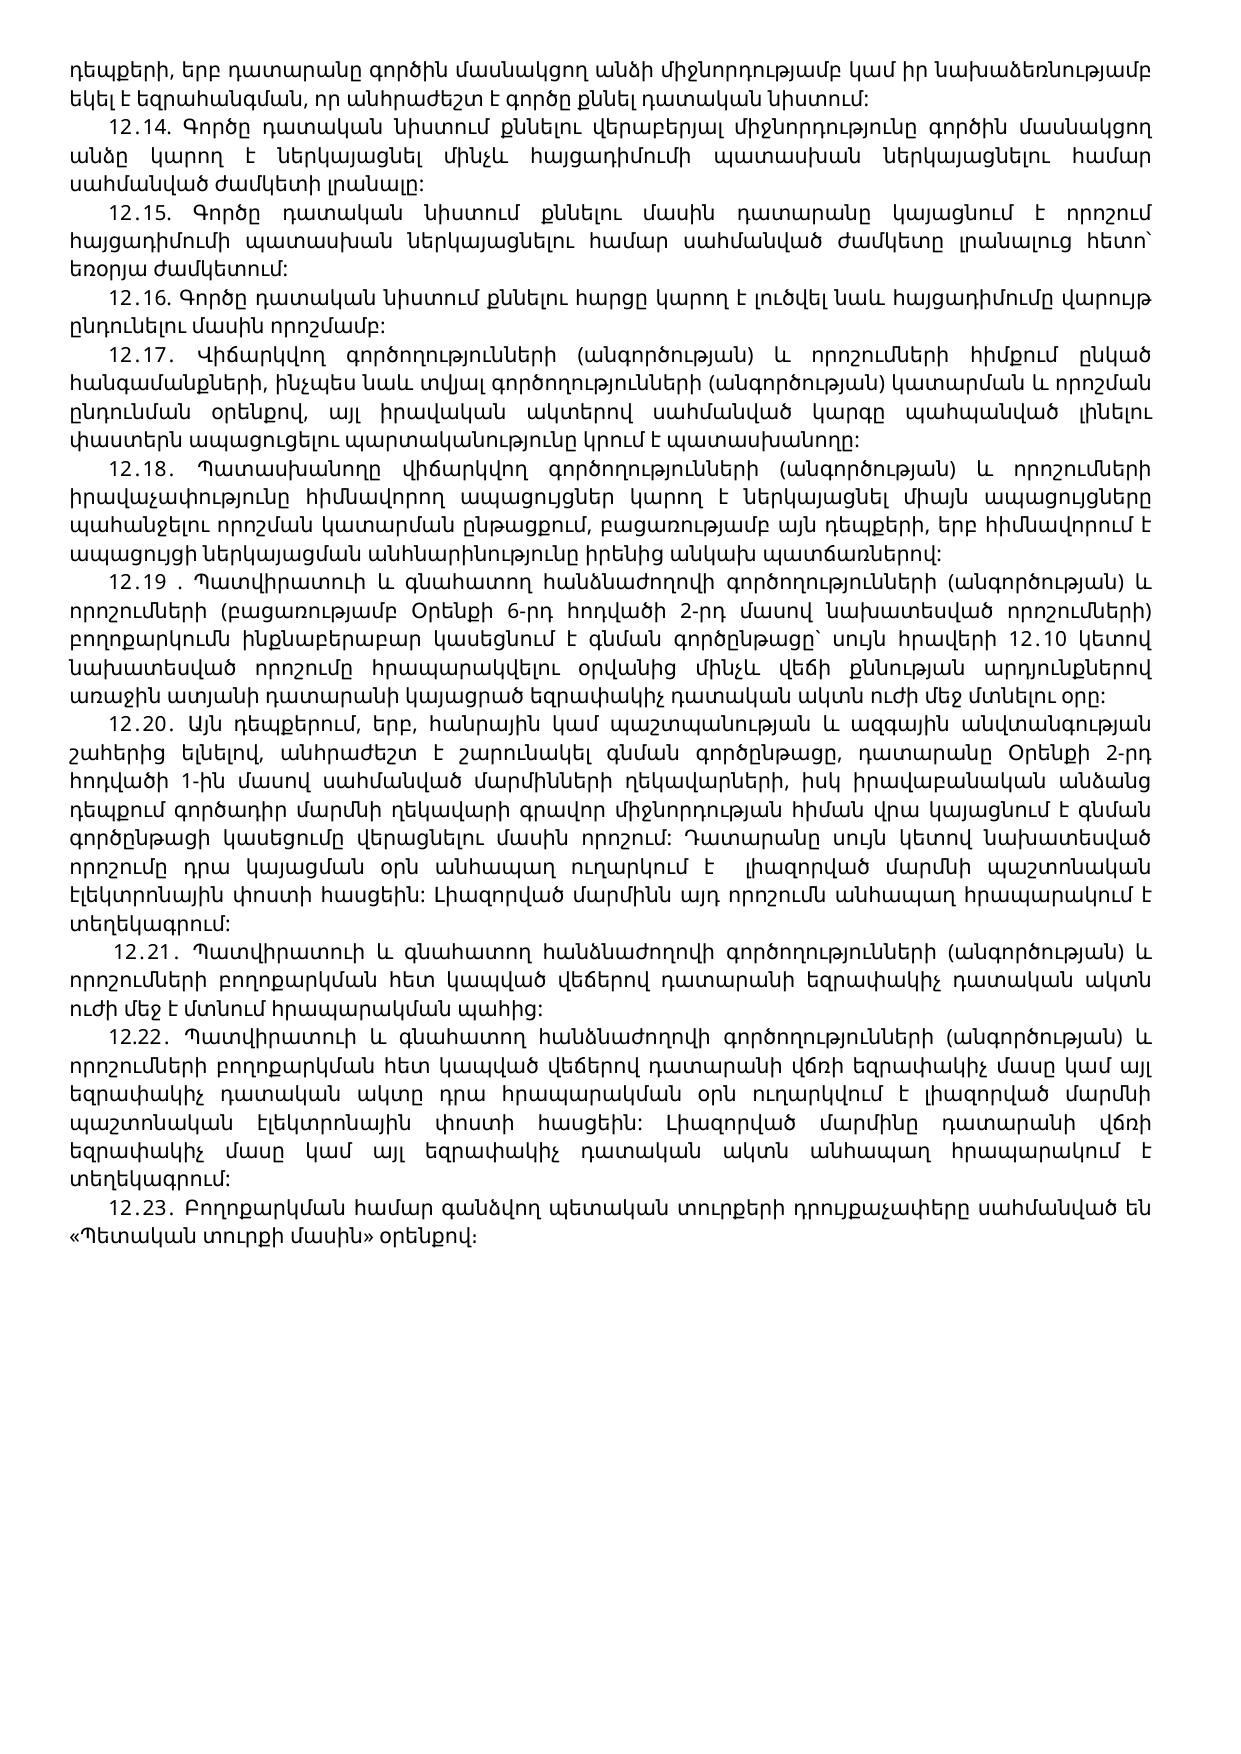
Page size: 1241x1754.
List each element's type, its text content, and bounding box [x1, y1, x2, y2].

text 12․20․ Այն դեպքերում, երբ, հանրային կամ պաշտպանության և ազգային անվտանգության շահերից ելնելով, անհրաժեշտ է շարունակել գնման գործընթացը, դատարանը Օրենքի 2-րդ հոդվածի 1-ին մասով սահմանված մարմինների ղեկավարների, իսկ իրավաբանական անձանց դեպքում գործադիր մարմնի ղեկավարի գրավոր միջնորդության հիման վրա կայացնում է գնման գործընթացի կասեցումը վերացնելու մասին որոշում: Դատարանը սույն կետով նախատեսված որոշումը դրա կայացման օրն անհապաղ ուղարկում է լիազորված մարմնի պաշտոնական էլեկտրոնային փոստի հասցեին: Լիազորված մարմինն այդ որոշումն անհապաղ հրապարակում է տեղեկագրում: [69, 709, 1152, 937]
text 12․15. Գործը դատական նիստում քննելու մասին դատարանը կայացնում է որոշում հայցադիմումի պատասխան ներկայացնելու համար սահմանված ժամկետը լրանալուց հետո՝ եռօրյա ժամկետում: [69, 198, 1152, 283]
text 12.22․ Պատվիրատուի և գնահատող հանձնաժողովի գործողությունների (անգործության) և որոշումների բողոքարկման հետ կապված վեճերով դատարանի վճռի եզրափակիչ մասը կամ այլ եզրափակիչ դատական ակտը դրա հրապարակման օրն ուղարկվում է լիազորված մարմնի պաշտոնական էլեկտրոնային փոստի հասցեին: Լիազորված մարմինը դատարանի վճռի եզրափակիչ մասը կամ այլ եզրափակիչ դատական ակտն անհապաղ հրապարակում է տեղեկագրում: [69, 1022, 1152, 1193]
text 12․18․ Պատասխանողը վիճարկվող գործողությունների (անգործության) և որոշումների իրավաչափությունը հիմնավորող ապացույցներ կարող է ներկայացնել միայն ապացույցները պահանջելու որոշման կատարման ընթացքում, բացառությամբ այն դեպքերի, երբ հիմնավորում է ապացույցի ներկայացման անհնարինությունը իրենից անկախ պատճառներով: [69, 454, 1152, 567]
text 12․19 . Պատվիրատուի և գնահատող հանձնաժողովի գործողությունների (անգործության) և որոշումների (բացառությամբ Օրենքի 6-րդ հոդվածի 2-րդ մասով նախատեսված որոշումների) բողոքարկումն ինքնաբերաբար կասեցնում է գնման գործընթացը` սույն հրավերի 12․10 կետով նախատեսված որոշումը հրապարակվելու օրվանից մինչև վեճի քննության արդյունքներով առաջին ատյանի դատարանի կայացրած եզրափակիչ դատական ակտն ուժի մեջ մտնելու օրը: [69, 567, 1152, 709]
text 12․21․ Պատվիրատուի և գնահատող հանձնաժողովի գործողությունների (անգործության) և որոշումների բողոքարկման հետ կապված վեճերով դատարանի եզրափակիչ դատական ակտն ուժի մեջ է մտնում հրապարակման պահից: [69, 937, 1152, 1022]
text 12․17․ Վիճարկվող գործողությունների (անգործության) և որոշումների հիմքում ընկած հանգամանքների, ինչպես նաև տվյալ գործողությունների (անգործության) կատարման և որոշման ընդունման օրենքով, այլ իրավական ակտերով սահմանված կարգը պահպանված լինելու փաստերն ապացուցելու պարտականությունը կրում է պատասխանողը: [69, 340, 1152, 454]
text 12․23․ Բողոքարկման համար գանձվող պետական տուրքերի դրույքաչափերը սահմանված են «Պետական տուրքի մասին» օրենքով։ [69, 1193, 1152, 1250]
text 12․16. Գործը դատական նիստում քննելու հարցը կարող է լուծվել նաև հայցադիմումը վարույթ ընդունելու մասին որոշմամբ: [69, 283, 1152, 340]
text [69, 56, 1152, 112]
text 12․14. Գործը դատական նիստում քննելու վերաբերյալ միջնորդությունը գործին մասնակցող անձը կարող է ներկայացնել մինչև հայցադիմումի պատասխան ներկայացնելու համար սահմանված ժամկետի լրանալը: [69, 112, 1152, 198]
